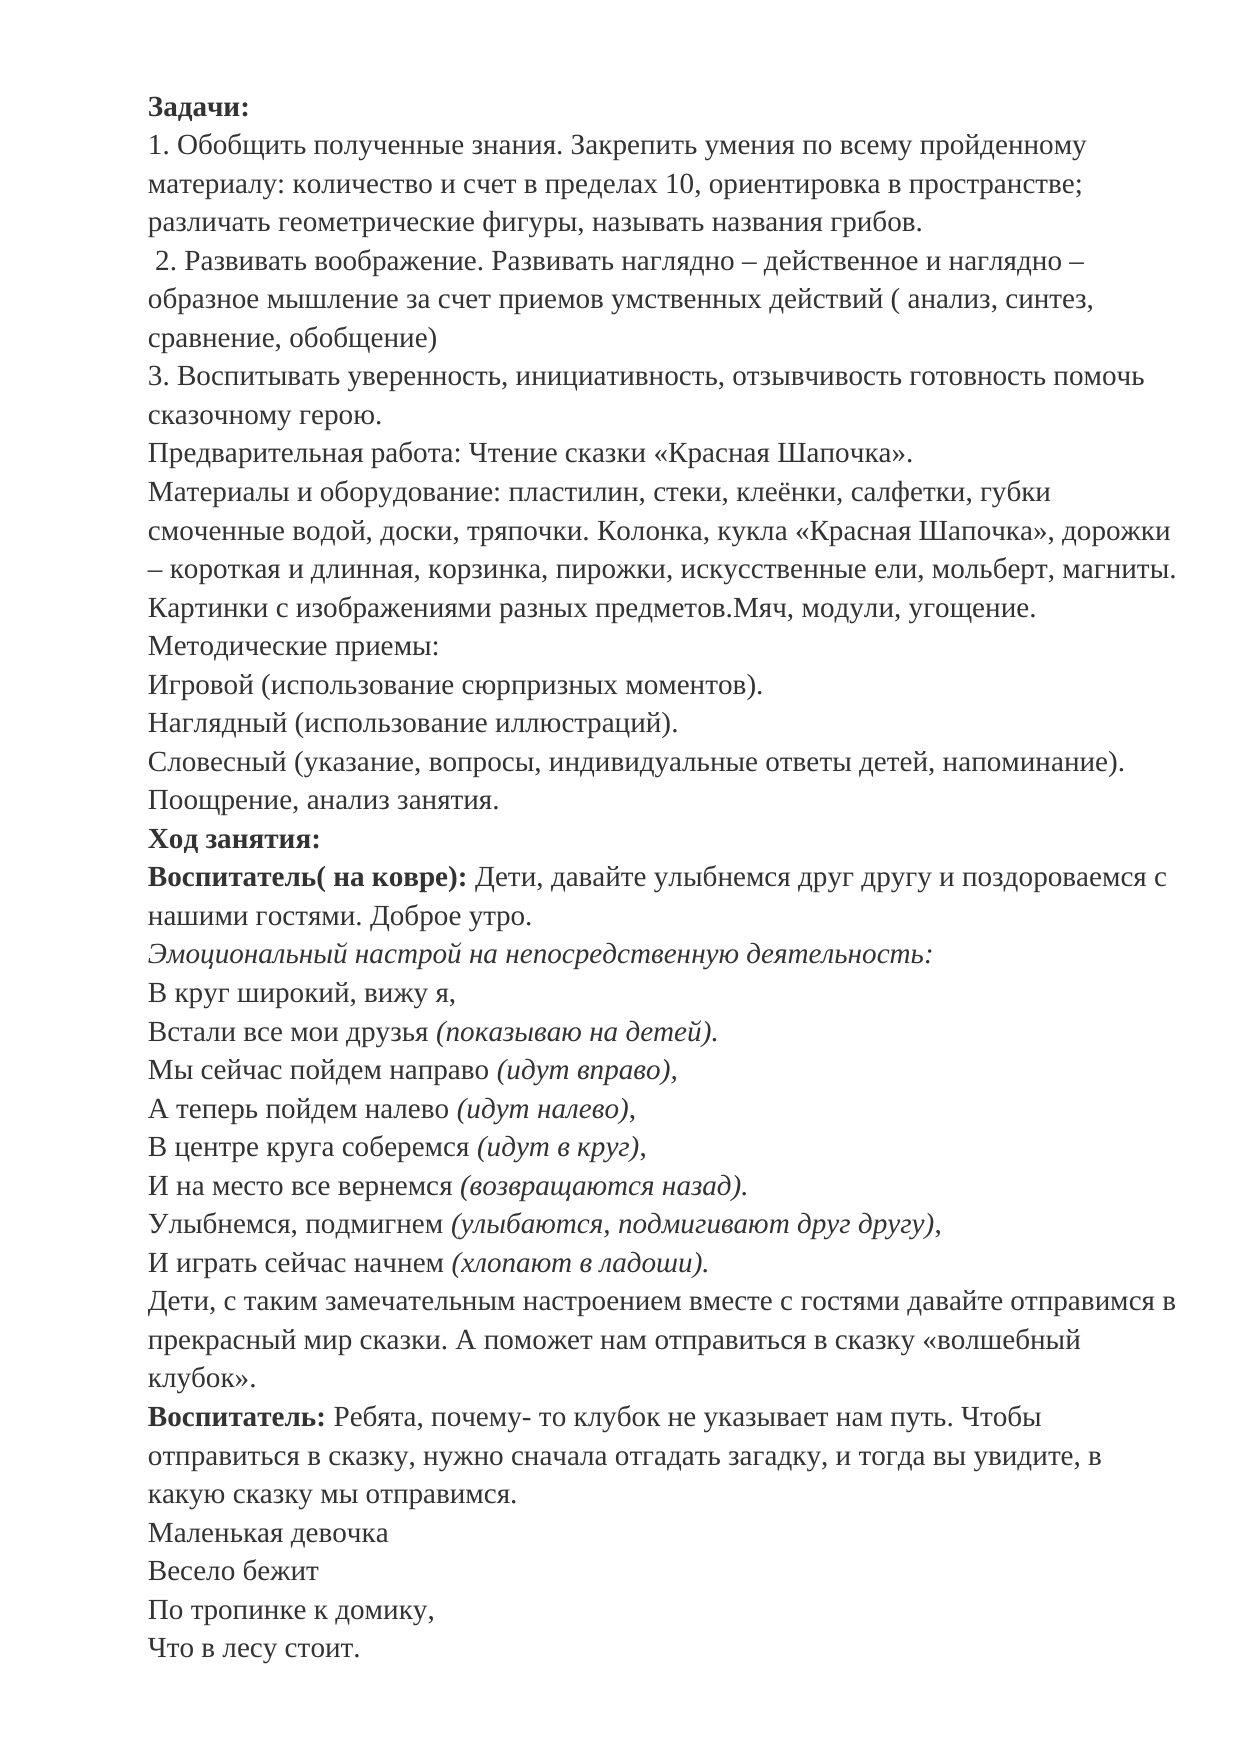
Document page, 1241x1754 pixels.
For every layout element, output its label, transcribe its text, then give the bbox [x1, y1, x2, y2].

text Методические приемы: [148, 628, 1181, 662]
text Игровой (использование сюрпризных моментов). [148, 667, 1181, 700]
text Улыбнемся, подмигнем (улыбаются, подмигивают друг другу), [148, 1206, 1181, 1240]
text Задачи: [148, 89, 1181, 122]
text А теперь пойдем налево (идут налево), [148, 1091, 1181, 1124]
text В круг широкий, вижу я, [148, 975, 1181, 1009]
text Маленькая девочка [148, 1515, 1181, 1548]
text Что в лесу стоит. [148, 1630, 1181, 1664]
text Эмоциональный настрой на непосредственную деятельность: [148, 937, 1181, 970]
text В центре круга соберемся (идут в круг), [148, 1129, 1181, 1163]
text Материалы и оборудование: пластилин, стеки, клеёнки, салфетки, губки смоченные водой, доски, тряпочки. Колонка, кукла «Красная Шапочка», дорожки – короткая и длинная, корзинка, пирожки, искусственные ели, мольберт, магниты. Картинки с изображениями разных предметов.Мяч, модули, угощение. [148, 474, 1181, 623]
text Воспитатель( на ковре): Дети, давайте улыбнемся друг другу и поздороваемся с нашими гостями. Доброе утро. [148, 859, 1181, 932]
text Воспитатель: Ребята, почему- то клубок не указывает нам путь. Чтобы отправиться в сказку, нужно сначала отгадать загадку, и тогда вы увидите, в какую сказку мы отправимся. [148, 1399, 1181, 1510]
text Предварительная работа: Чтение сказки «Красная Шапочка». [148, 436, 1181, 469]
text Наглядный (использование иллюстраций). [148, 705, 1181, 739]
text И играть сейчас начнем (хлопают в ладоши). [148, 1245, 1181, 1278]
text 1. Обобщить полученные знания. Закрепить умения по всему пройденному материалу: количество и счет в пределах 10, ориентировка в пространстве; различать геометрические фигуры, называть названия грибов. [148, 127, 1181, 238]
text 2. Развивать воображение. Развивать наглядно – действенное и наглядно – образное мышление за счет приемов умственных действий ( анализ, синтез, сравнение, обобщение) [148, 243, 1181, 353]
text И на место все вернемся (возвращаются назад). [148, 1168, 1181, 1201]
text Мы сейчас пойдем направо (идут вправо), [148, 1052, 1181, 1086]
text 3. Воспитывать уверенность, инициативность, отзывчивость готовность помочь сказочному герою. [148, 358, 1181, 431]
text Весело бежит [148, 1553, 1181, 1587]
text Словесный (указание, вопросы, индивидуальные ответы детей, напоминание). [148, 744, 1181, 777]
text По тропинке к домику, [148, 1592, 1181, 1625]
text Дети, с таким замечательным настроением вместе с гостями давайте отправимся в прекрасный мир сказки. А поможет нам отправиться в сказку «волшебный клубок». [148, 1283, 1181, 1394]
text Поощрение, анализ занятия. [148, 782, 1181, 816]
text Встали все мои друзья (показываю на детей). [148, 1014, 1181, 1047]
text Ход занятия: [148, 821, 1181, 854]
